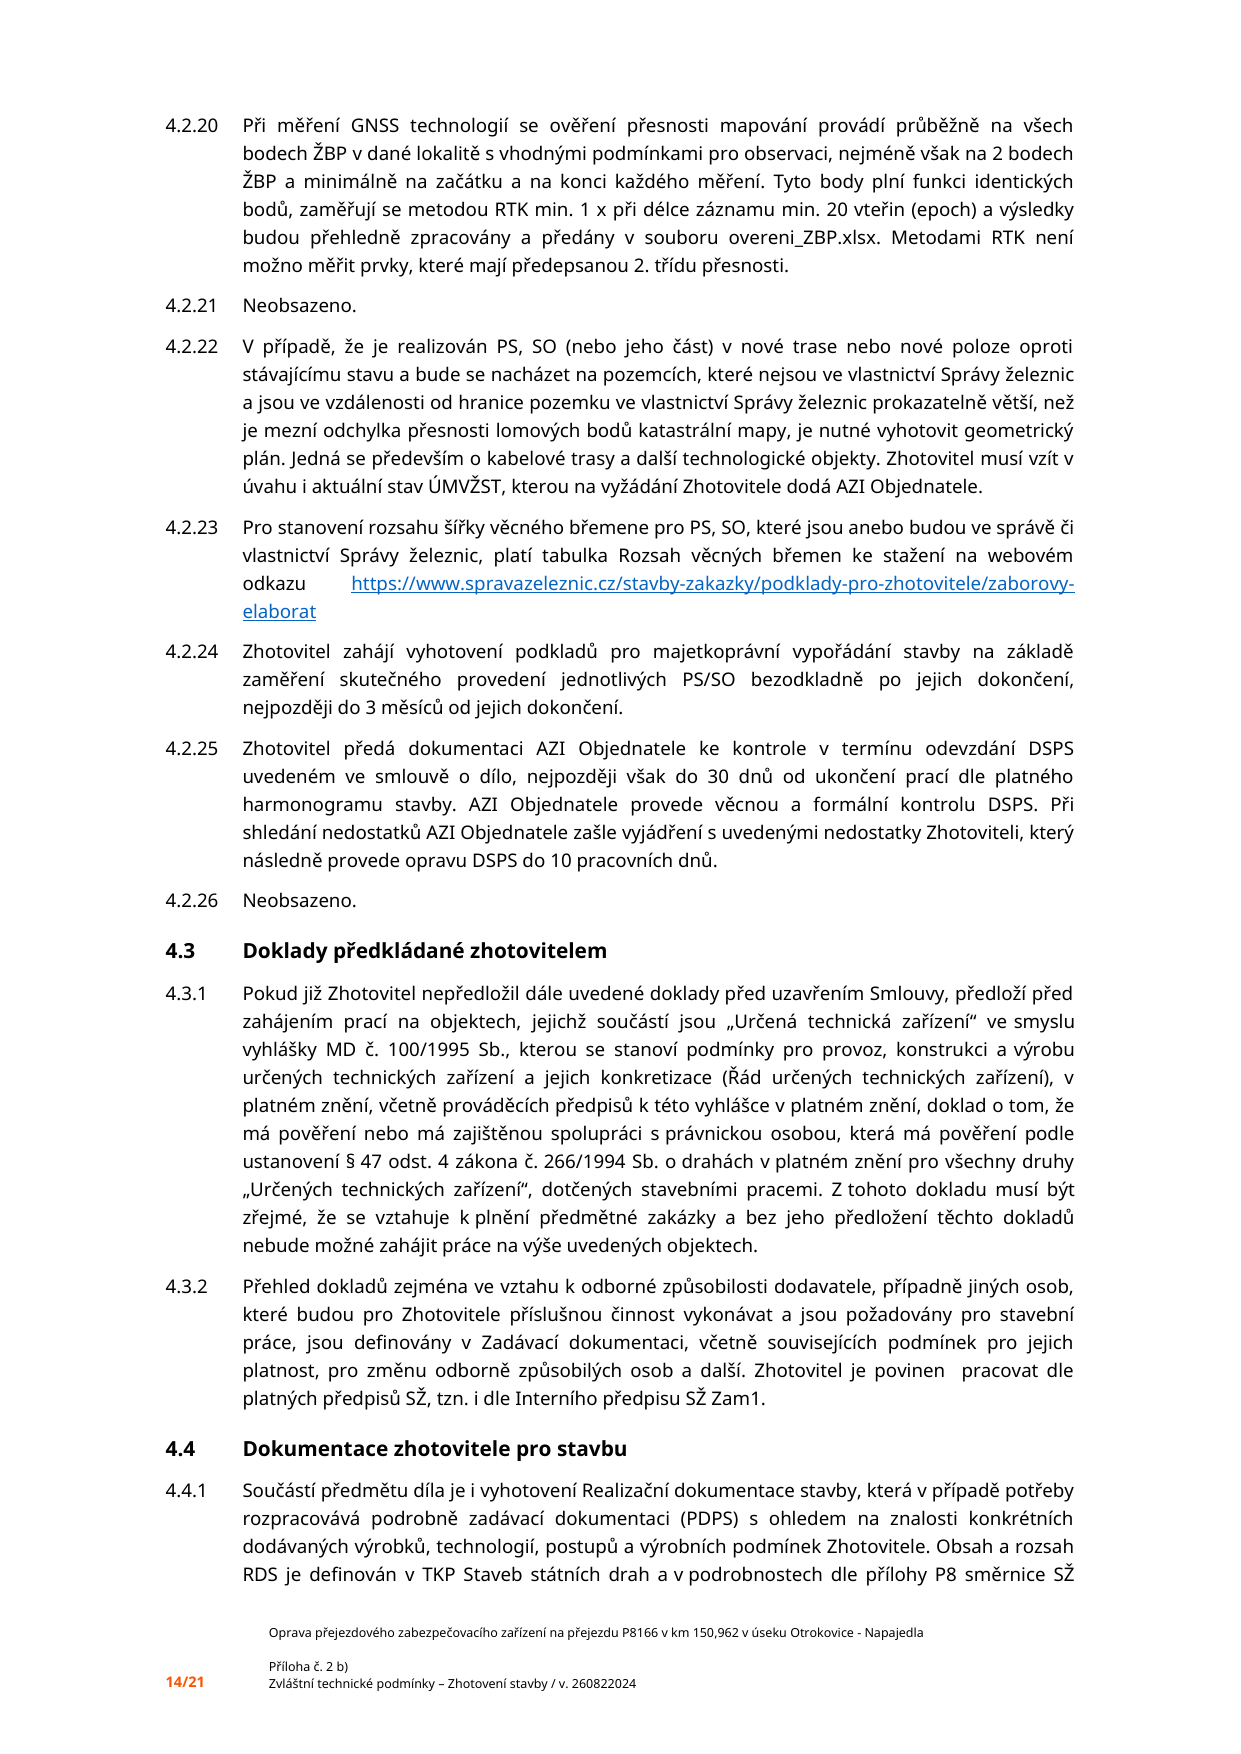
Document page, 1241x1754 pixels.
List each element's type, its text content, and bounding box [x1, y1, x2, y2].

list Neobsazeno. [165, 293, 1075, 318]
list Zhotovitel předá dokumentaci AZI Objednatele ke kontrole v termínu odevzdání DSPS uvedeném ve smlouvě o dílo, nejpozději však do 30 dnů od ukončení prací dle platného harmonogramu stavby. AZI Objednatele provede věcnou a formální kontrolu DSPS. Při shledání nedostatků AZI Objednatele zašle vyjádření s uvedenými nedostatky Zhotoviteli, který následně provede opravu DSPS do 10 pracovních dnů. [165, 735, 1075, 873]
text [165, 1478, 1075, 1587]
text Přehled dokladů zejména ve vztahu k odborné způsobilosti dodavatele, případně jiných osob, které budou pro Zhotovitele příslušnou činnost vykonávat a jsou požadovány pro stavební práce, jsou definovány v Zadávací dokumentaci, včetně souvisejících podmínek pro jejich platnost, pro změnu odborně způsobilých osob a další. Zhotovitel je povinen pracovat dle platných předpisů SŽ, tzn. i dle Interního předpisu SŽ Zam1. [165, 1273, 1075, 1411]
text Doklady předkládané zhotovitelem [165, 937, 1075, 965]
text Zhotovitel zahájí vyhotovení podkladů pro majetkoprávní vypořádání stavby na základě zaměření skutečného provedení jednotlivých PS/SO bezodkladně po jejich dokončení, nejpozději do 3 měsíců od jejich dokončení. [165, 638, 1075, 720]
text Dokumentace zhotovitele pro stavbu [165, 1434, 1075, 1462]
list Při měření GNSS technologií se ověření přesnosti mapování provádí průběžně na všech bodech ŽBP v dané lokalitě s vhodnými podmínkami pro observaci, nejméně však na 2 bodech ŽBP a minimálně na začátku a na konci každého měření. Tyto body plní funkci identických bodů, zaměřují se metodou RTK min. 1 x při délce záznamu min. 20 vteřin (epoch) a výsledky budou přehledně zpracovány a předány v souboru overeni_ZBP.xlsx. Metodami RTK není možno měřit prvky, které mají předepsanou 2. třídu přesnosti. [165, 112, 1075, 278]
list Pro stanovení rozsahu šířky věcného břemene pro PS, SO, které jsou anebo budou ve správě či vlastnictví Správy železnic, platí tabulka Rozsah věcných břemen ke stažení na webovém odkazu https://www.spravazeleznic.cz/stavby-zakazky/podklady-pro-zhotovitele/zaborovy-elaborat [165, 514, 1075, 623]
text Pokud již Zhotovitel nepředložil dále uvedené doklady před uzavřením Smlouvy, předloží před zahájením prací na objektech, jejichž součástí jsou „Určená technická zařízení“ ve smyslu vyhlášky MD č. 100/1995 Sb., kterou se stanoví podmínky pro provoz, konstrukci a výrobu určených technických zařízení a jejich konkretizace (Řád určených technických zařízení), v platném znění, včetně prováděcích předpisů k této vyhlášce v platném znění, doklad o tom, že má pověření nebo má zajištěnou spolupráci s právnickou osobou, která má pověření podle ustanovení § 47 odst. 4 zákona č. 266/1994 Sb. o drahách v platném znění pro všechny druhy „Určených technických zařízení“, dotčených stavebními pracemi. Z tohoto dokladu musí být zřejmé, že se vztahuje k plnění předmětné zakázky a bez jeho předložení těchto dokladů nebude možné zahájit práce na výše uvedených objektech. [165, 980, 1075, 1258]
text Neobsazeno. [165, 888, 1075, 913]
list V případě, že je realizován PS, SO (nebo jeho část) v nové trase nebo nové poloze oproti stávajícímu stavu a bude se nacházet na pozemcích, které nejsou ve vlastnictví Správy železnic a jsou ve vzdálenosti od hranice pozemku ve vlastnictví Správy železnic prokazatelně větší, než je mezní odchylka přesnosti lomových bodů katastrální mapy, je nutné vyhotovit geometrický plán. Jedná se především o kabelové trasy a další technologické objekty. Zhotovitel musí vzít v úvahu i aktuální stav ÚMVŽST, kterou na vyžádání Zhotovitele dodá AZI Objednatele. [165, 333, 1075, 499]
